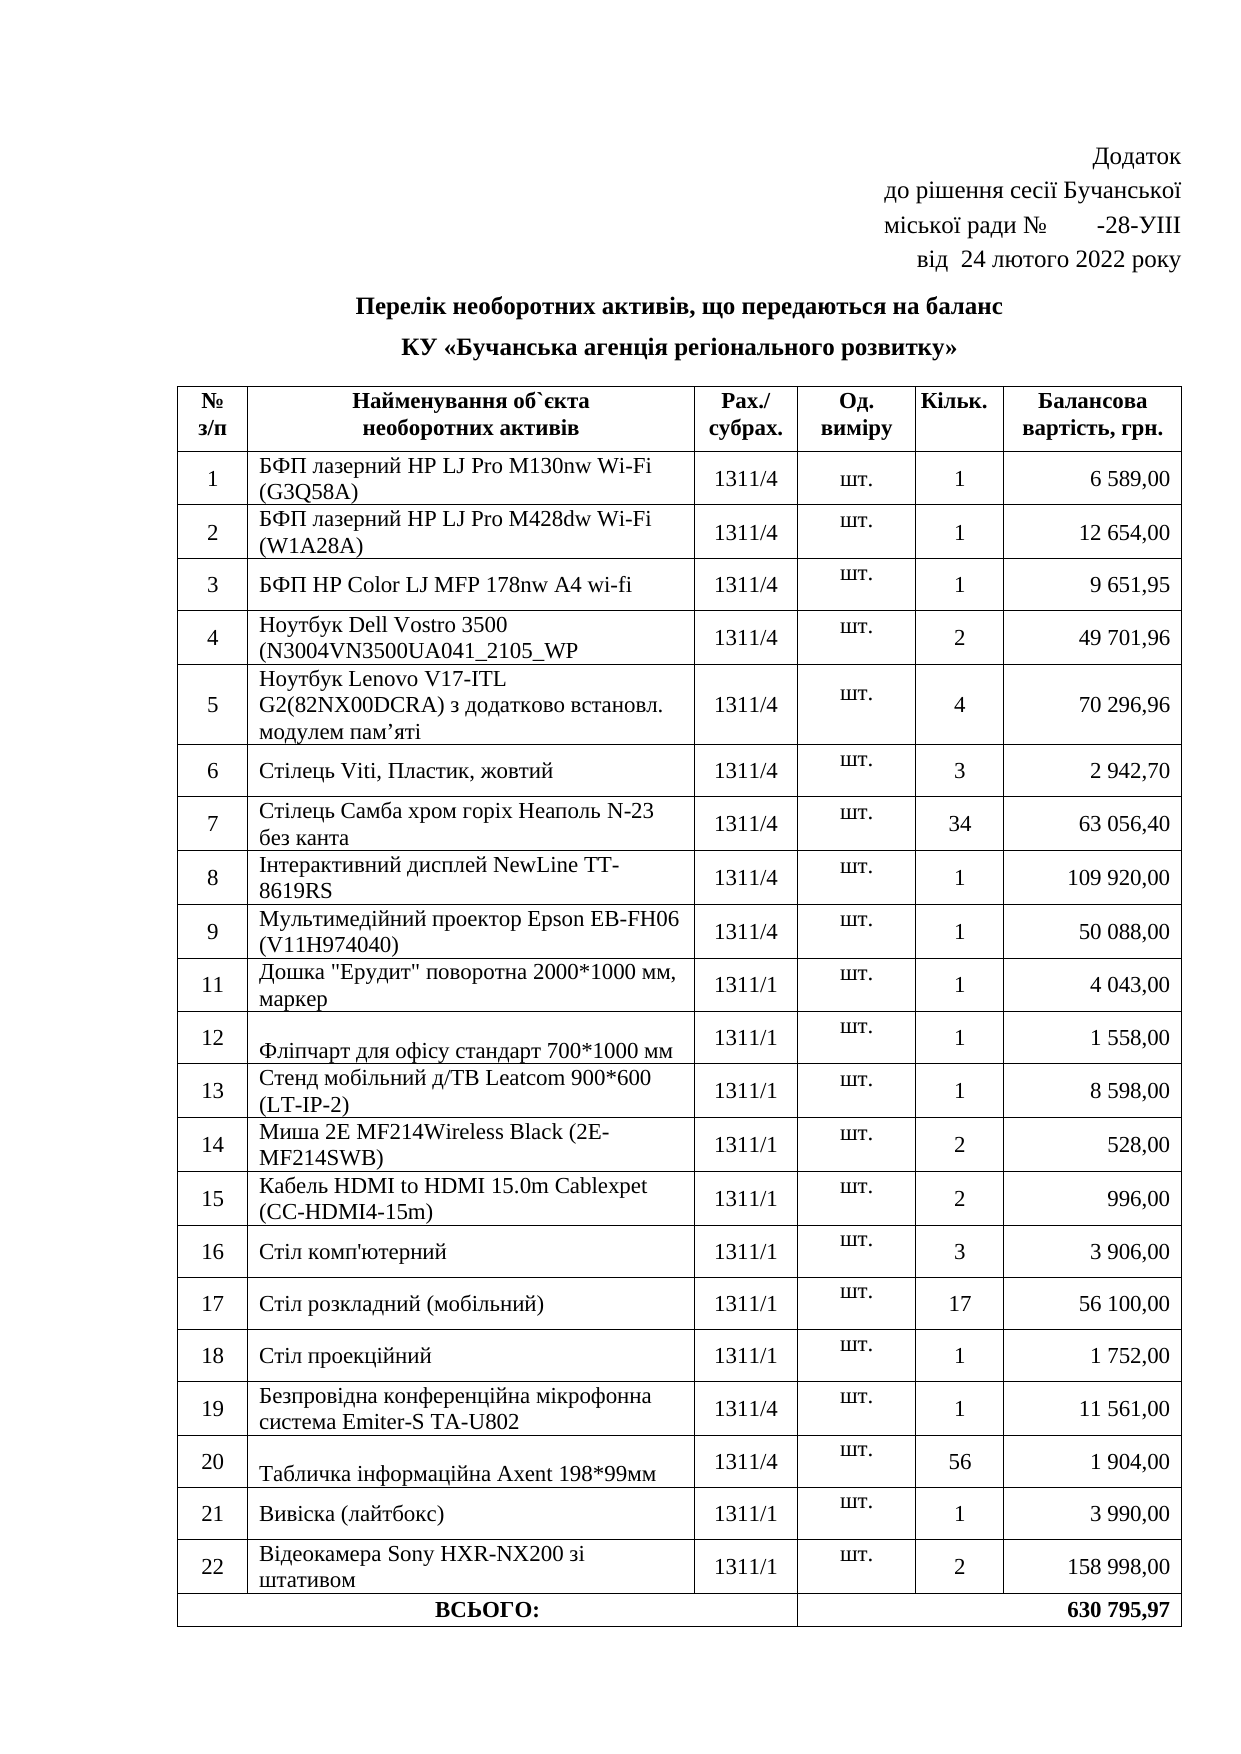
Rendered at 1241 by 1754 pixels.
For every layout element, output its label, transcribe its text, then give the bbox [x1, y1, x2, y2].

table_cell БФП HP Color LJ MFP 178nw A4 wi-fi [248, 559, 694, 610]
table_cell Стілець Viti, Пластик, жовтий [248, 745, 694, 796]
table_cell 4 [178, 611, 247, 664]
table_cell 1 558,00 [1004, 1012, 1181, 1063]
table_header Кільк. [916, 387, 1003, 451]
table_cell Стілець Самба хром горіх Неаполь N-23 без канта [248, 797, 694, 850]
table_header Балансова вартість, грн. [1004, 387, 1181, 451]
table_cell 1 [916, 1330, 1003, 1381]
table_cell Стенд мобільний д/ТВ Leatcom 900*600 (LT-IP-2) [248, 1064, 694, 1117]
table_cell 1 [916, 559, 1003, 610]
table_cell Дошка "Ерудит" поворотна 2000*1000 мм, маркер [248, 959, 694, 1011]
table_cell 2 [916, 611, 1003, 664]
table_cell 2 [178, 505, 247, 558]
table_cell 3 906,00 [1004, 1226, 1181, 1277]
table_cell 20 [178, 1436, 247, 1487]
table_cell 3 [916, 1226, 1003, 1277]
table_cell БФП лазерний HP LJ Pro M130nw Wi-Fi (G3Q58A) [248, 452, 694, 504]
table_cell 1311/4 [695, 905, 797, 957]
table_cell 1 [916, 1382, 1003, 1434]
table_cell 7 [178, 797, 247, 850]
table_cell шт. [798, 1488, 915, 1539]
table_cell 1 [916, 1012, 1003, 1063]
table_cell шт. [798, 1436, 915, 1487]
table_cell 17 [916, 1278, 1003, 1329]
table_header Од. виміру [798, 387, 915, 451]
table_cell шт. [798, 1278, 915, 1329]
table_cell Табличка інформаційна Axent 198*99мм [248, 1436, 694, 1487]
table_cell шт. [798, 1012, 915, 1063]
table_cell 11 561,00 [1004, 1382, 1181, 1434]
table_cell 1311/4 [695, 505, 797, 558]
table_cell 1 [916, 851, 1003, 904]
table_cell 6 589,00 [1004, 452, 1181, 504]
table_cell шт. [798, 452, 915, 504]
table_cell 1311/4 [695, 1382, 797, 1434]
text від 24 лютого 2022 року [177, 244, 1181, 273]
table_cell 63 056,40 [1004, 797, 1181, 850]
table_cell 17 [178, 1278, 247, 1329]
table_header № з/п [178, 387, 247, 451]
table_cell 996,00 [1004, 1172, 1181, 1224]
table_cell шт. [798, 559, 915, 610]
table_cell 6 [178, 745, 247, 796]
table_cell 1311/1 [695, 1488, 797, 1539]
table_cell БФП лазерний HP LJ Pro M428dw Wi-Fi (W1A28A) [248, 505, 694, 558]
table_header Рах./ субрах. [695, 387, 797, 451]
table_cell 109 920,00 [1004, 851, 1181, 904]
table_cell 11 [178, 959, 247, 1011]
table_cell 1311/1 [695, 1118, 797, 1171]
table_cell 1311/4 [695, 745, 797, 796]
table_cell Інтерактивний дисплей NewLine TT-8619RS [248, 851, 694, 904]
table_cell 14 [178, 1118, 247, 1171]
table_cell 630 795,97 [798, 1594, 1181, 1626]
table_cell шт. [798, 611, 915, 664]
table_cell шт. [798, 745, 915, 796]
table_cell 56 [916, 1436, 1003, 1487]
table_cell 1 [916, 959, 1003, 1011]
table_cell 1311/1 [695, 1540, 797, 1592]
table_cell 1311/4 [695, 559, 797, 610]
table_cell Безпровідна конференційна мікрофонна система Emiter-S TA-U802 [248, 1382, 694, 1434]
table_cell 2 [916, 1172, 1003, 1224]
table_cell Стіл розкладний (мобільний) [248, 1278, 694, 1329]
table_cell 1311/1 [695, 1172, 797, 1224]
table_cell 1 752,00 [1004, 1330, 1181, 1381]
table_cell Ноутбук Lenovo V17-ITL G2(82NX00DCRA) з додатково встановл. модулем пам’яті [248, 665, 694, 744]
table_cell шт. [798, 665, 915, 744]
table_cell 1311/4 [695, 665, 797, 744]
table_cell 1311/4 [695, 797, 797, 850]
table_cell 12 [178, 1012, 247, 1063]
table_cell 50 088,00 [1004, 905, 1181, 957]
table_cell Миша 2E MF214Wireless Black (2E-MF214SWB) [248, 1118, 694, 1171]
table_cell 4 043,00 [1004, 959, 1181, 1011]
table_cell шт. [798, 1382, 915, 1434]
table_cell 18 [178, 1330, 247, 1381]
table_cell Фліпчарт для офісу стандарт 700*1000 мм [248, 1012, 694, 1063]
table_cell Вивіска (лайтбокс) [248, 1488, 694, 1539]
table_cell 2 [916, 1118, 1003, 1171]
table_cell 49 701,96 [1004, 611, 1181, 664]
table_cell ВСЬОГО: [178, 1594, 797, 1626]
table_cell шт. [798, 1330, 915, 1381]
table_cell шт. [798, 1226, 915, 1277]
table_cell шт. [798, 1172, 915, 1224]
table_cell шт. [798, 905, 915, 957]
table_cell 16 [178, 1226, 247, 1277]
table_cell 2 942,70 [1004, 745, 1181, 796]
table_cell Ноутбук Dell Vostro 3500 (N3004VN3500UA041_2105_WP [248, 611, 694, 664]
table_cell 1311/1 [695, 1064, 797, 1117]
table_cell 15 [178, 1172, 247, 1224]
table_cell 1311/4 [695, 851, 797, 904]
table_cell шт. [798, 851, 915, 904]
table_header Найменування об`єкта необоротних активів [248, 387, 694, 451]
table_cell 56 100,00 [1004, 1278, 1181, 1329]
table_cell 1 [178, 452, 247, 504]
table_cell 1311/1 [695, 1278, 797, 1329]
table_cell шт. [798, 797, 915, 850]
table_cell Відеокамера Sony HXR-NX200 зі штативом [248, 1540, 694, 1592]
table_cell 12 654,00 [1004, 505, 1181, 558]
table_cell 1 [916, 1064, 1003, 1117]
table_cell 1 [916, 1488, 1003, 1539]
table_cell 9 651,95 [1004, 559, 1181, 610]
table_cell 34 [916, 797, 1003, 850]
table_cell 1311/1 [695, 1330, 797, 1381]
table_cell 21 [178, 1488, 247, 1539]
table_cell 8 [178, 851, 247, 904]
table_cell 1311/4 [695, 452, 797, 504]
table_cell 3 990,00 [1004, 1488, 1181, 1539]
table_cell 9 [178, 905, 247, 957]
table_cell 1 [916, 505, 1003, 558]
table_cell 1311/1 [695, 1226, 797, 1277]
table_cell 22 [178, 1540, 247, 1592]
table_cell 1 [916, 452, 1003, 504]
table_cell шт. [798, 1540, 915, 1592]
text Додаток [177, 141, 1181, 169]
table_cell шт. [798, 1064, 915, 1117]
table_cell 70 296,96 [1004, 665, 1181, 744]
table_cell 1311/1 [695, 1012, 797, 1063]
table_cell Кабель HDMI to HDMI 15.0m Cablexpet (CC-HDMI4-15m) [248, 1172, 694, 1224]
table_cell 3 [178, 559, 247, 610]
table_cell Стіл проекційний [248, 1330, 694, 1381]
table_cell Мультимедійний проектор Epson EB-FH06 (V11H974040) [248, 905, 694, 957]
table_cell 1 [916, 905, 1003, 957]
table_cell шт. [798, 1118, 915, 1171]
table_cell 1311/4 [695, 611, 797, 664]
table_cell шт. [798, 505, 915, 558]
table_cell 158 998,00 [1004, 1540, 1181, 1592]
table_cell Стіл комп'ютерний [248, 1226, 694, 1277]
table_cell 1 904,00 [1004, 1436, 1181, 1487]
table_cell 3 [916, 745, 1003, 796]
table_cell 2 [916, 1540, 1003, 1592]
table_cell 19 [178, 1382, 247, 1434]
table_cell шт. [798, 959, 915, 1011]
text Перелік необоротних активів, що передаються на баланс [177, 291, 1181, 320]
text міської ради № -28-УІІІ [177, 210, 1181, 238]
table_cell 13 [178, 1064, 247, 1117]
table_cell 4 [916, 665, 1003, 744]
table_cell 8 598,00 [1004, 1064, 1181, 1117]
table_cell 528,00 [1004, 1118, 1181, 1171]
table_cell 1311/4 [695, 1436, 797, 1487]
table_cell 5 [178, 665, 247, 744]
table_cell 1311/1 [695, 959, 797, 1011]
text до рішення сесії Бучанської [177, 175, 1181, 204]
text КУ «Бучанська агенція регіонального розвитку» [177, 332, 1181, 361]
